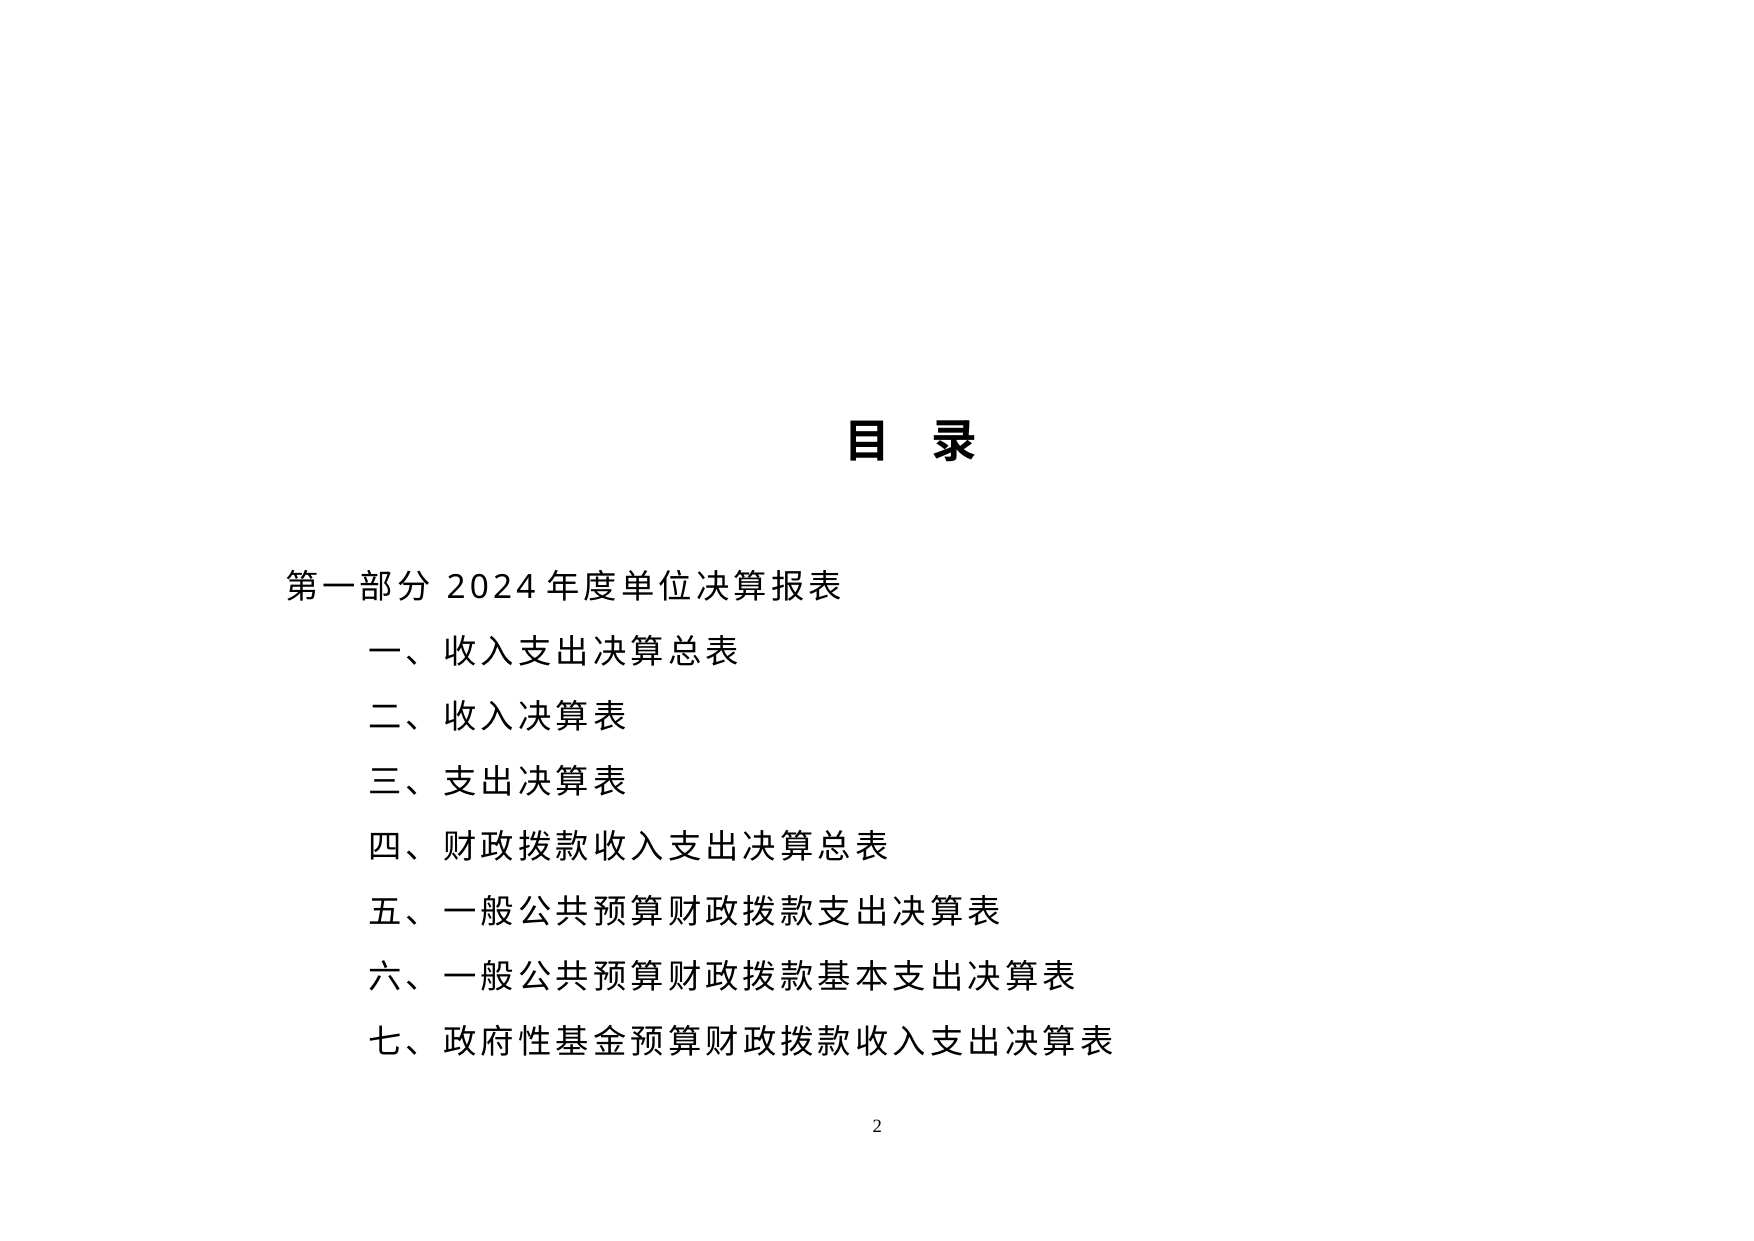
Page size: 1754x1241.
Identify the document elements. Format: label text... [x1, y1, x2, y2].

text 三、支出决算表 [118, 747, 1636, 812]
text 六、一般公共预算财政拨款基本支出决算表 [118, 942, 1636, 1007]
text 一、收入支出决算总表 [118, 617, 1636, 682]
text 七、政府性基金预算财政拨款收入支出决算表 [118, 1007, 1636, 1072]
text 目 录 [118, 389, 1636, 487]
text 五、一般公共预算财政拨款支出决算表 [118, 877, 1636, 942]
text 四、财政拨款收入支出决算总表 [118, 812, 1636, 877]
text 第一部分 2024年度单位决算报表 [118, 552, 1636, 617]
text 二、收入决算表 [118, 682, 1636, 747]
